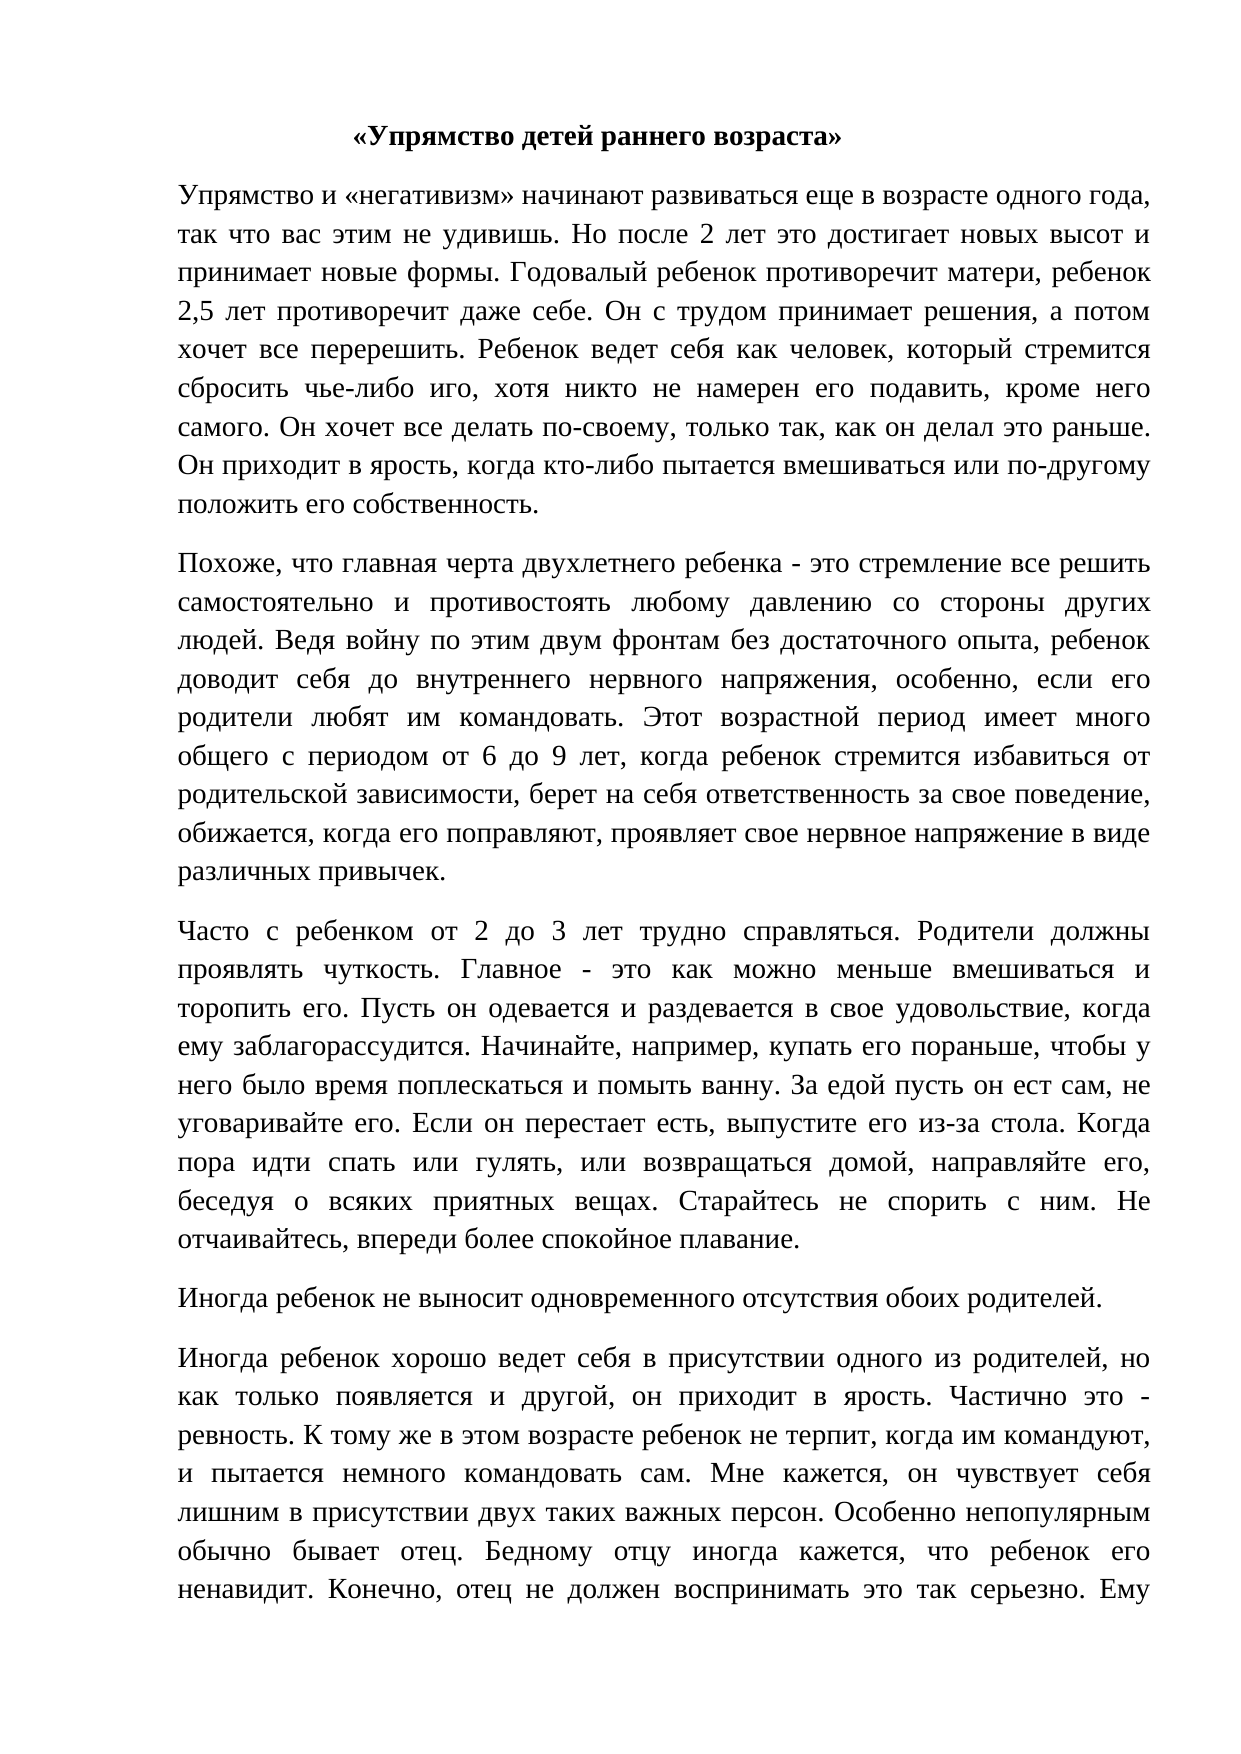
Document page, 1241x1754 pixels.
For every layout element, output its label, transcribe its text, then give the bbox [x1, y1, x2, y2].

text Упрямство и «негативизм» начинают развиваться еще в возрасте одного года, так что вас этим не удивишь. Но после 2 лет это достигает новых высот и принимает новые формы. Годовалый ребенок противоречит матери, ребенок 2,5 лет противоречит даже себе. Он с трудом принимает решения, а потом хочет все перерешить. Ребенок ведет себя как человек, который стремится сбросить чье-либо иго, хотя никто не намерен его подавить, кроме него самого. Он хочет все делать по-своему, только так, как он делал это раньше. Он приходит в ярость, когда кто-либо пытается вмешиваться или по-другому положить его собственность. [177, 177, 1152, 519]
text Похоже, что главная черта двухлетнего ребенка - это стремление все решить самостоятельно и противостоять любому давлению со стороны других людей. Ведя войну по этим двум фронтам без достаточного опыта, ребенок доводит себя до внутреннего нервного напряжения, особенно, если его родители любят им командовать. Этот возрастной период имеет много общего с периодом от 6 до 9 лет, когда ребенок стремится избавиться от родительской зависимости, берет на себя ответственность за свое поведение, обижается, когда его поправляют, проявляет свое нервное напряжение в виде различных привычек. [177, 545, 1152, 887]
text Часто с ребенком от 2 до 3 лет трудно справляться. Родители должны проявлять чуткость. Главное - это как можно меньше вмешиваться и торопить его. Пусть он одевается и раздевается в свое удовольствие, когда ему заблагорассудится. Начинайте, например, купать его пораньше, чтобы у него было время поплескаться и помыть ванну. За едой пусть он ест сам, не уговаривайте его. Если он перестает есть, выпустите его из-за стола. Когда пора идти спать или гулять, или возвращаться домой, направляйте его, беседуя о всяких приятных вещах. Старайтесь не спорить с ним. Не отчаивайтесь, впереди более спокойное плавание. [177, 913, 1152, 1255]
text «Упрямство детей раннего возраста» [177, 118, 1152, 152]
text Иногда ребенок не выносит одновременного отсутствия обоих родителей. [177, 1281, 1152, 1314]
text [177, 1340, 1152, 1605]
